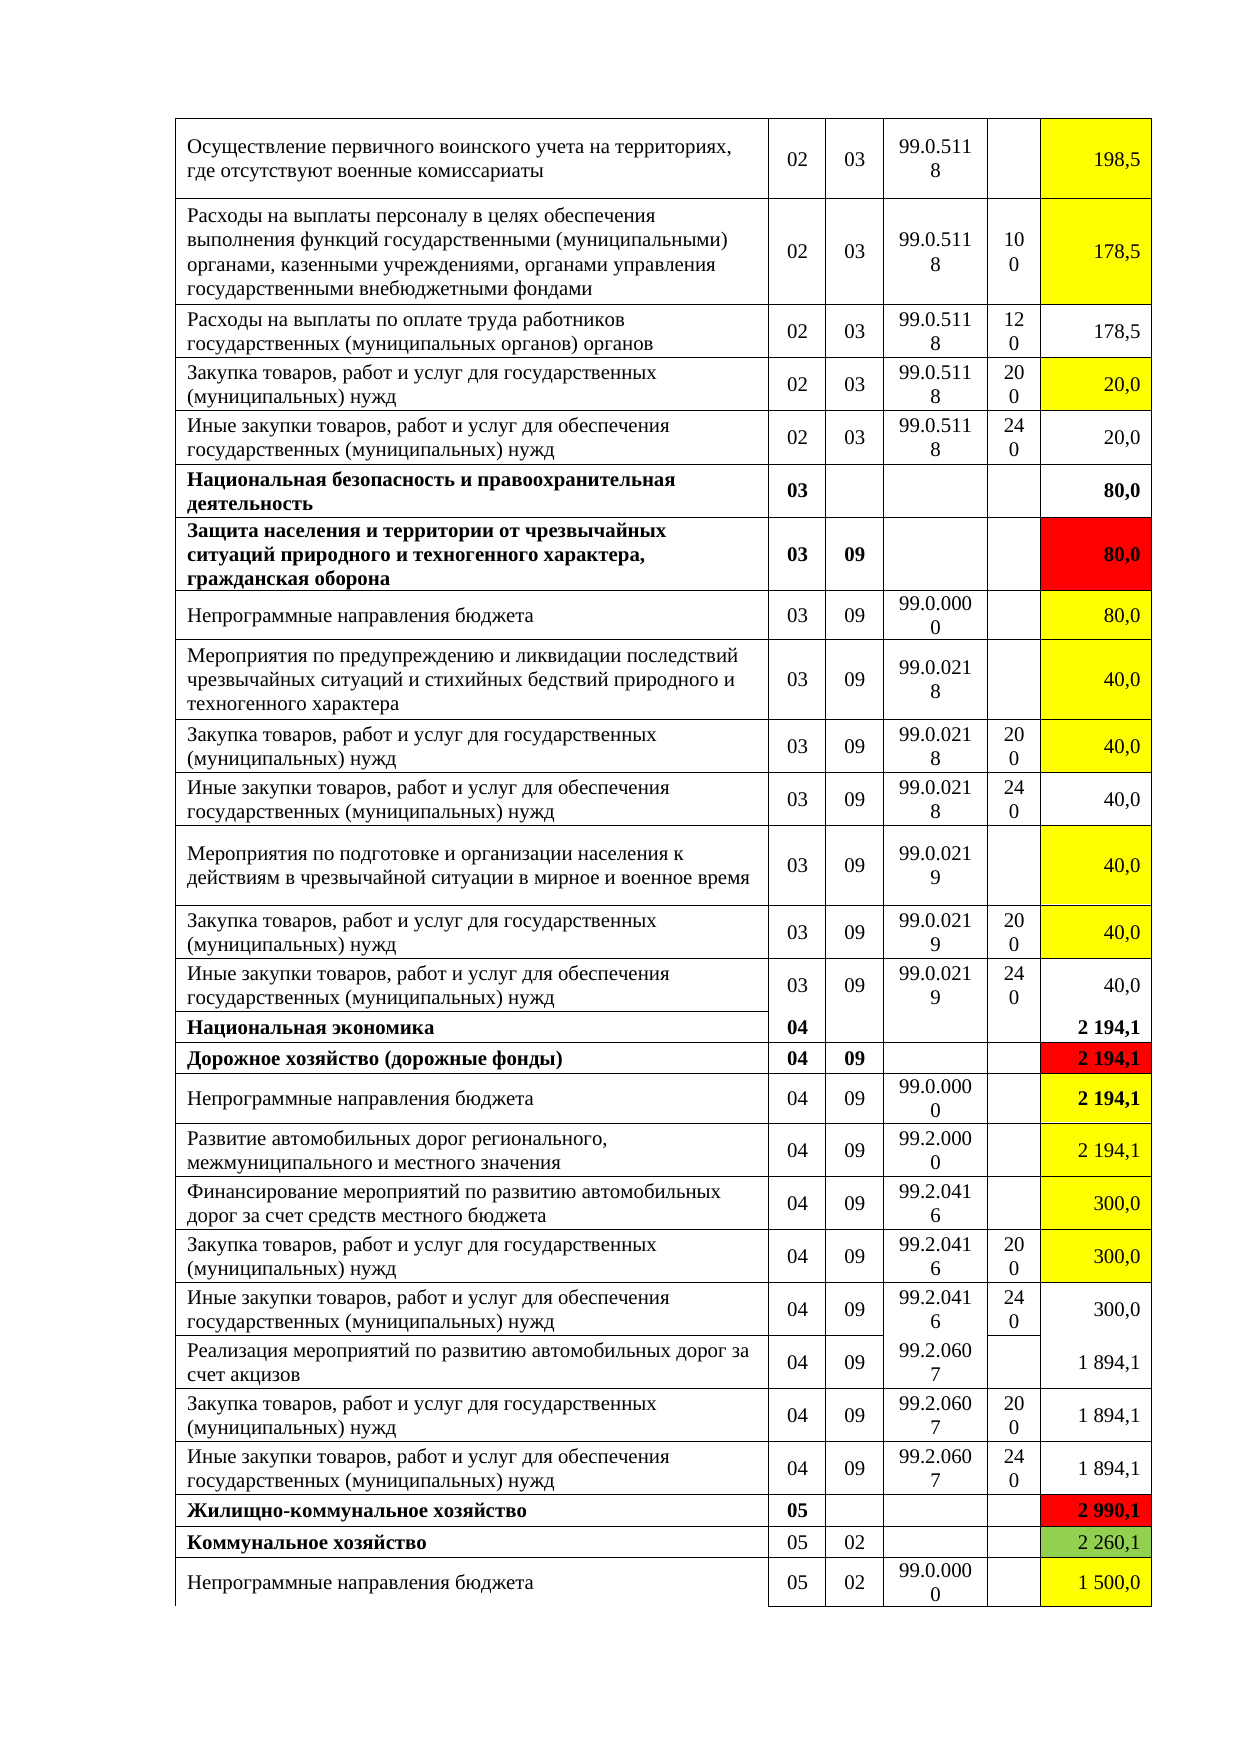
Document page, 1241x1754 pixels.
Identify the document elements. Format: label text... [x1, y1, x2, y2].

table_cell 09 [826, 773, 883, 825]
table_cell 300,0 [1041, 1177, 1151, 1229]
table_cell 02 [769, 411, 825, 463]
table_cell Закупка товаров, работ и услуг для государственных (муниципальных) нужд [176, 906, 768, 958]
table_cell 99.0.5118 [884, 358, 987, 410]
table_cell [988, 1124, 1040, 1176]
table_cell 09 [826, 720, 883, 772]
table_cell [988, 1527, 1040, 1557]
table_cell 2 194,1 [1041, 1124, 1151, 1176]
table_cell 03 [769, 826, 825, 904]
table_cell 03 [826, 199, 883, 304]
table_cell [988, 1558, 1040, 1606]
table_cell 40,0 [1041, 906, 1151, 958]
table_cell Иные закупки товаров, работ и услуг для обеспечения государственных (муниципальных) нужд [176, 773, 768, 825]
table_cell 09 [826, 518, 883, 590]
table_cell Мероприятия по подготовке и организации населения к действиям в чрезвычайной ситуации в мирное и военное время [176, 826, 768, 904]
table_cell [884, 1043, 987, 1073]
table_cell 04 [769, 1283, 825, 1335]
table_cell 99.2.0607 [884, 1335, 987, 1388]
table_cell 100 [988, 199, 1040, 304]
table_cell 05 [769, 1495, 825, 1526]
table_cell 99.0.0219 [884, 959, 987, 1011]
table_cell 40,0 [1041, 720, 1151, 772]
table_cell 80,0 [1041, 591, 1151, 639]
table_cell 1 500,0 [1041, 1558, 1151, 1606]
table_cell 240 [988, 773, 1040, 825]
table_cell 04 [769, 1442, 825, 1494]
table_cell 04 [769, 1230, 825, 1282]
table_cell Реализация мероприятий по развитию автомобильных дорог за счет акцизов [176, 1336, 768, 1388]
table_cell Расходы на выплаты персоналу в целях обеспечения выполнения функций государственными (муниципальными) органами, казенными учреждениями, органами управления государственными внебюджетными фондами [176, 199, 768, 304]
table_cell 198,5 [1041, 119, 1151, 198]
table_cell 2 260,1 [1041, 1527, 1151, 1557]
table_cell 09 [826, 1442, 883, 1494]
table_cell 03 [769, 591, 825, 639]
table_cell 80,0 [1041, 518, 1151, 590]
table_cell Мероприятия по предупреждению и ликвидации последствий чрезвычайных ситуаций и стихийных бедствий природного и техногенного характера [176, 640, 768, 719]
table_cell [988, 1177, 1040, 1229]
table_cell Финансирование мероприятий по развитию автомобильных дорог за счет средств местного бюджета [176, 1177, 768, 1229]
table_cell Закупка товаров, работ и услуг для государственных (муниципальных) нужд [176, 358, 768, 410]
table_cell 99.2.0416 [884, 1177, 987, 1229]
table_cell 02 [826, 1527, 883, 1557]
table_cell 99.0.5118 [884, 305, 987, 357]
table_cell 99.0.5118 [884, 411, 987, 463]
table_cell 240 [988, 959, 1040, 1011]
table_cell 03 [769, 640, 825, 719]
table_cell 99.2.0607 [884, 1389, 987, 1441]
table_cell 99.0.0218 [884, 720, 987, 772]
table_cell 200 [988, 1230, 1040, 1282]
table_cell 2 194,1 [1041, 1074, 1151, 1122]
table_cell 300,0 [1041, 1230, 1151, 1282]
table_cell 300,0 [1041, 1283, 1151, 1335]
table_cell [988, 1043, 1040, 1073]
table_cell 200 [988, 720, 1040, 772]
table_cell 80,0 [1041, 465, 1151, 517]
table_cell Непрограммные направления бюджета [176, 1558, 768, 1606]
table_cell [988, 1011, 1040, 1042]
table_cell 04 [769, 1389, 825, 1441]
table_cell 200 [988, 358, 1040, 410]
table_cell 1 894,1 [1041, 1389, 1151, 1441]
table_cell [826, 1011, 883, 1042]
table_cell Дорожное хозяйство (дорожные фонды) [176, 1043, 768, 1073]
table_cell [884, 1527, 987, 1557]
table_cell Иные закупки товаров, работ и услуг для обеспечения государственных (муниципальных) нужд [176, 1442, 768, 1494]
table_cell 09 [826, 1389, 883, 1441]
table_cell 03 [769, 518, 825, 590]
table_cell 2 194,1 [1041, 1043, 1151, 1073]
table_cell 09 [826, 1283, 883, 1335]
table_cell 04 [769, 1177, 825, 1229]
table_cell 178,5 [1041, 199, 1151, 304]
table_cell Защита населения и территории от чрезвычайных ситуаций природного и техногенного характера, гражданская оборона [176, 518, 768, 590]
table_cell 03 [769, 773, 825, 825]
table_cell 40,0 [1041, 959, 1151, 1011]
table_cell Закупка товаров, работ и услуг для государственных (муниципальных) нужд [176, 720, 768, 772]
table_cell 1 894,1 [1041, 1335, 1151, 1388]
table_cell 99.0.0219 [884, 826, 987, 904]
table_cell [988, 1495, 1040, 1526]
table_cell [988, 1074, 1040, 1122]
table_cell [988, 119, 1040, 198]
table_cell Иные закупки товаров, работ и услуг для обеспечения государственных (муниципальных) нужд [176, 1283, 768, 1335]
table_cell 03 [769, 906, 825, 958]
table_cell 178,5 [1041, 305, 1151, 357]
table_cell 120 [988, 305, 1040, 357]
table_cell 09 [826, 640, 883, 719]
table_cell [988, 640, 1040, 719]
table_cell [884, 1011, 987, 1042]
table_cell 40,0 [1041, 640, 1151, 719]
table_cell 02 [769, 305, 825, 357]
table_cell Коммунальное хозяйство [176, 1527, 768, 1557]
table_cell 04 [769, 1074, 825, 1122]
table_cell 99.2.0416 [884, 1283, 987, 1335]
table_cell Непрограммные направления бюджета [176, 1074, 768, 1122]
table_cell 09 [826, 1074, 883, 1122]
table_cell 03 [769, 959, 825, 1011]
table_cell 04 [769, 1011, 825, 1042]
table_cell 2 990,1 [1041, 1495, 1151, 1526]
table_cell 05 [769, 1527, 825, 1557]
table_cell Национальная экономика [176, 1012, 768, 1042]
table_cell 99.0.0000 [884, 1558, 987, 1606]
table_cell Иные закупки товаров, работ и услуг для обеспечения государственных (муниципальных) нужд [176, 411, 768, 463]
table_cell 02 [826, 1558, 883, 1606]
table_cell 09 [826, 906, 883, 958]
table_cell [988, 1336, 1040, 1388]
table_cell [826, 1495, 883, 1526]
table_cell 40,0 [1041, 826, 1151, 904]
table_cell Закупка товаров, работ и услуг для государственных (муниципальных) нужд [176, 1230, 768, 1282]
table_cell 2 194,1 [1041, 1011, 1151, 1042]
table_cell 99.0.0218 [884, 773, 987, 825]
table_cell 04 [769, 1043, 825, 1073]
table_cell Расходы на выплаты по оплате труда работников государственных (муниципальных органов) органов [176, 305, 768, 357]
table_cell Развитие автомобильных дорог регионального, межмуниципального и местного значения [176, 1124, 768, 1176]
table_cell 03 [826, 411, 883, 463]
table_cell 02 [769, 199, 825, 304]
table_cell Жилищно-коммунальное хозяйство [176, 1495, 768, 1526]
table_cell Осуществление первичного воинского учета на территориях, где отсутствуют военные комиссариаты [176, 119, 768, 198]
table_cell 99.2.0416 [884, 1230, 987, 1282]
table_cell [988, 591, 1040, 639]
table_cell [826, 465, 883, 517]
table_cell [884, 1495, 987, 1526]
table_cell 200 [988, 906, 1040, 958]
table_cell 99.0.0000 [884, 591, 987, 639]
table_cell 04 [769, 1336, 825, 1388]
table_cell [988, 518, 1040, 590]
table_cell Закупка товаров, работ и услуг для государственных (муниципальных) нужд [176, 1389, 768, 1441]
table_cell [988, 826, 1040, 904]
table_cell 240 [988, 1283, 1040, 1335]
table_cell 09 [826, 1230, 883, 1282]
table_cell 99.2.0607 [884, 1442, 987, 1494]
table_cell 99.0.0000 [884, 1074, 987, 1122]
table_cell [884, 518, 987, 590]
table_cell 03 [826, 305, 883, 357]
table_cell 99.0.5118 [884, 199, 987, 304]
table_cell 240 [988, 411, 1040, 463]
table_cell 03 [826, 358, 883, 410]
table_cell 1 894,1 [1041, 1442, 1151, 1494]
table_cell 09 [826, 1124, 883, 1176]
table_cell 09 [826, 1336, 883, 1388]
table_cell 02 [769, 358, 825, 410]
table_cell 09 [826, 591, 883, 639]
table_cell Непрограммные направления бюджета [176, 591, 768, 639]
table_cell 200 [988, 1389, 1040, 1441]
table_cell Иные закупки товаров, работ и услуг для обеспечения государственных (муниципальных) нужд [176, 959, 768, 1011]
table_cell 20,0 [1041, 411, 1151, 463]
table_cell 09 [826, 826, 883, 904]
table_cell 99.2.0000 [884, 1124, 987, 1176]
table_cell 03 [769, 465, 825, 517]
table_cell 05 [769, 1558, 825, 1606]
table_cell 03 [769, 720, 825, 772]
table_cell 04 [769, 1124, 825, 1176]
table_cell 240 [988, 1442, 1040, 1494]
table_cell Национальная безопасность и правоохранительная деятельность [176, 465, 768, 517]
table_cell 09 [826, 1177, 883, 1229]
table_cell 09 [826, 1043, 883, 1073]
table_cell [884, 465, 987, 517]
table_cell 02 [769, 119, 825, 198]
table_cell 09 [826, 959, 883, 1011]
table_cell 20,0 [1041, 358, 1151, 410]
table_cell 99.0.5118 [884, 119, 987, 198]
table_cell [988, 465, 1040, 517]
table_cell 99.0.0219 [884, 906, 987, 958]
table_cell 03 [826, 119, 883, 198]
table_cell 40,0 [1041, 773, 1151, 825]
table_cell 99.0.0218 [884, 640, 987, 719]
